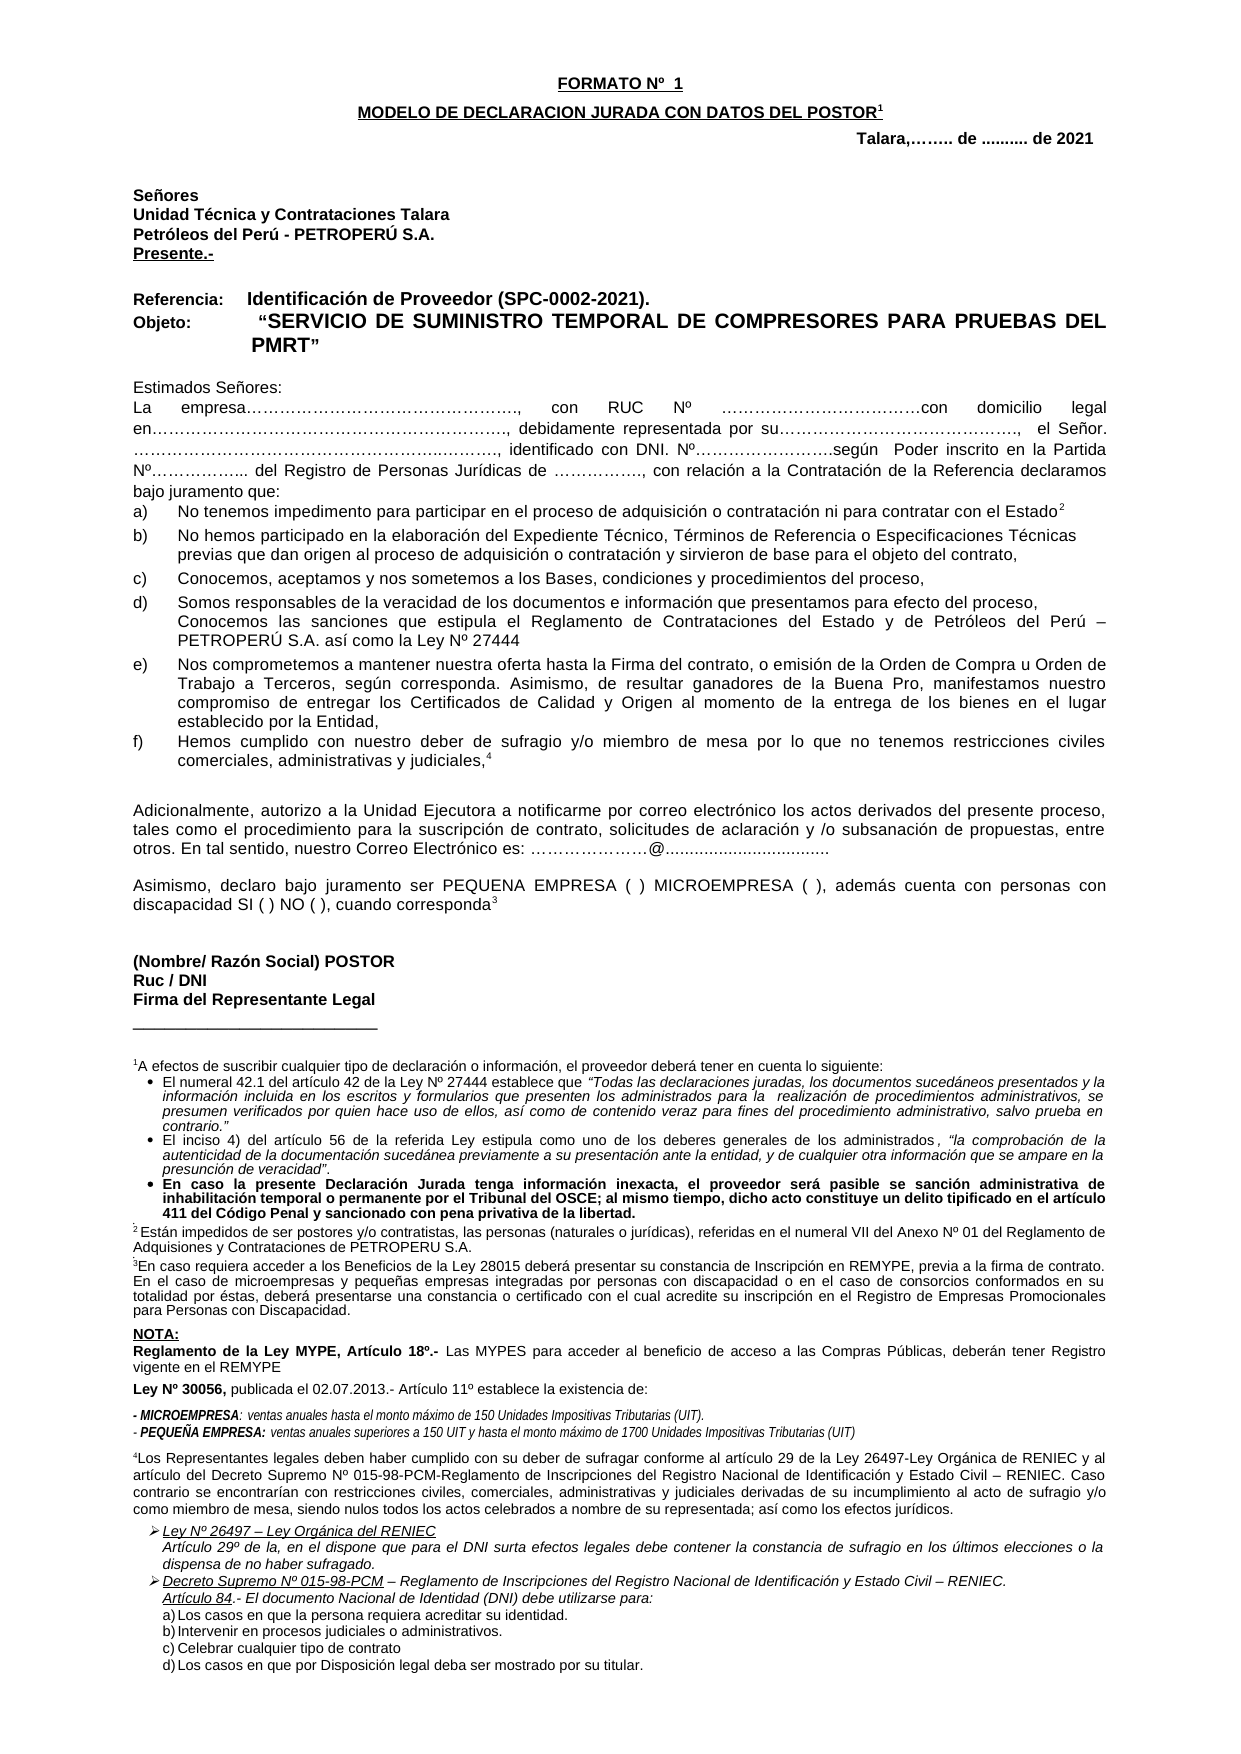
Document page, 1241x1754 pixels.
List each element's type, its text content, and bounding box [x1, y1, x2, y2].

text Conocemos las sanciones que estipula el Reglamento de Contrataciones del Estado y de Petróleos del Perú – PETROPERÚ S.A. así como la Ley Nº 27444 [177, 612, 1107, 650]
text Firma del Representante Legal [133, 990, 1107, 1009]
text FORMATO Nº 1 [133, 74, 1107, 93]
text Ruc / DNI [133, 971, 1107, 990]
list Somos responsables de la veracidad de los documentos e información que presentamos para efecto del proceso, [133, 592, 1107, 612]
text Señores [133, 186, 1105, 205]
text Ley Nº 30056, publicada el 02.07.2013.- Artículo 11º establece la existencia de: [133, 1381, 1107, 1397]
text - PEQUEÑA EMPRESA: ventas anuales superiores a 150 UIT y hasta el monto máximo de 1700 Unidades Impositivas Tributarias (UIT) [133, 1424, 1107, 1441]
text 3En caso requiera acceder a los Beneficios de la Ley 28015 deberá presentar su constancia de Inscripción en REMYPE, previa a la firma de contrato. En el caso de microempresas y pequeñas empresas integradas por personas con discapacidad o en el caso de consorcios conformados en su totalidad por éstas, deberá presentarse una constancia o certificado con el cual acredite su inscripción en el Registro de Empresas Promocionales para Personas con Discapacidad. [133, 1260, 1107, 1318]
list Los casos en que por Disposición legal deba ser mostrado por su titular. [162, 1657, 1107, 1673]
text Objeto: “SERVICIO DE SUMINISTRO TEMPORAL DE COMPRESORES PARA PRUEBAS DEL PMRT” [133, 309, 1107, 357]
list En caso la presente Declaración Jurada tenga información inexacta, el proveedor será pasible se sanción administrativa de inhabilitación temporal o permanente por el Tribunal del OSCE; al mismo tiempo, dicho acto constituye un delito tipificado en el artículo 411 del Código Penal y sancionado con pena privativa de la libertad. [148, 1178, 1107, 1221]
list No tenemos impedimento para participar en el proceso de adquisición o contratación ni para contratar con el Estado2 [133, 501, 1078, 521]
text Referencia: Identificación de Proveedor (SPC-0002-2021). [133, 288, 1122, 309]
text Estimados Señores: [133, 376, 1107, 397]
list Hemos cumplido con nuestro deber de sufragio y/o miembro de mesa por lo que no tenemos restricciones civiles comerciales, administrativas y judiciales,4 [133, 731, 1107, 770]
list Ley Nº 26497 – Ley Orgánica del RENIEC [148, 1522, 1107, 1539]
list El inciso 4) del artículo 56 de la referida Ley estipula como uno de los deberes generales de los administrados, “la comprobación de la autenticidad de la documentación sucedánea previamente a su presentación ante la entidad, y de cualquier otra información que se ampare en la presunción de veracidad”. [148, 1134, 1107, 1178]
text (Nombre/ Razón Social) POSTOR [133, 952, 1107, 971]
text Asimismo, declaro bajo juramento ser PEQUENA EMPRESA ( ) MICROEMPRESA ( ), además cuenta con personas con discapacidad SI ( ) NO ( ), cuando corresponda3 [133, 877, 1107, 914]
text NOTA: [133, 1326, 1107, 1342]
text La empresa…………………………………………., con RUC Nº ………………………………con domicilio legal en………………………………………………………., debidamente representada por su……………………………………., el Señor.………………………………………………..………., identificado con DNI. Nº…………………….según Poder inscrito en la Partida Nº……………... del Registro de Personas Jurídicas de ……………., con relación a la Contratación de la Referencia declaramos bajo juramento que: [133, 397, 1107, 501]
text 4Los Representantes legales deben haber cumplido con su deber de sufragar conforme al artículo 29 de la Ley 26497-Ley Orgánica de RENIEC y al artículo del Decreto Supremo Nº 015-98-PCM-Reglamento de Inscripciones del Registro Nacional de Identificación y Estado Civil – RENIEC. Caso contrario se encontrarían con restricciones civiles, comerciales, administrativas y judiciales derivadas de su incumplimiento al acto de sufragio y/o como miembro de mesa, siendo nulos todos los actos celebrados a nombre de su representada; así como los efectos jurídicos. [133, 1450, 1107, 1517]
text Artículo 84.- El documento Nacional de Identidad (DNI) debe utilizarse para: [162, 1589, 1107, 1606]
text - MICROEMPRESA: ventas anuales hasta el monto máximo de 150 Unidades Impositivas Tributarias (UIT). [133, 1407, 1107, 1424]
list Conocemos, aceptamos y nos sometemos a los Bases, condiciones y procedimientos del proceso, [133, 568, 1107, 588]
list 2 Están impedidos de ser postores y/o contratistas, las personas (naturales o jurídicas), referidas en el numeral VII del Anexo Nº 01 del Reglamento de Adquisiones y Contrataciones de PETROPERU S.A. [133, 1226, 1107, 1255]
text MODELO DE DECLARACION JURADA CON DATOS DEL POSTOR1 [133, 103, 1107, 122]
text _______________________ [133, 1009, 1107, 1031]
text Artículo 29º de la, en el dispone que para el DNI surta efectos legales debe contener la constancia de sufragio en los últimos elecciones o la dispensa de no haber sufragado. [162, 1539, 1107, 1573]
text Adicionalmente, autorizo a la Unidad Ejecutora a notificarme por correo electrónico los actos derivados del presente proceso, tales como el procedimiento para la suscripción de contrato, solicitudes de aclaración y /o subsanación de propuestas, entre otros. En tal sentido, nuestro Correo Electrónico es: …………………@.................................. [133, 802, 1107, 858]
list No hemos participado en la elaboración del Expediente Técnico, Términos de Referencia o Especificaciones Técnicas previas que dan origen al proceso de adquisición o contratación y sirvieron de base para el objeto del contrato, [133, 525, 1078, 564]
list Nos comprometemos a mantener nuestra oferta hasta la Firma del contrato, o emisión de la Orden de Compra u Orden de Trabajo a Terceros, según corresponda. Asimismo, de resultar ganadores de la Buena Pro, manifestamos nuestro compromiso de entregar los Certificados de Calidad y Origen al momento de la entrega de los bienes en el lugar establecido por la Entidad, [133, 655, 1107, 731]
text Talara,…….. de .......... de 2021 [856, 129, 1105, 148]
text Presente.- [133, 243, 1105, 263]
text Reglamento de la Ley MYPE, Artículo 18º.- Las MYPES para acceder al beneficio de acceso a las Compras Públicas, deberán tener Registro vigente en el REMYPE [133, 1342, 1107, 1376]
list Decreto Supremo Nº 015-98-PCM – Reglamento de Inscripciones del Registro Nacional de Identificación y Estado Civil – RENIEC. [148, 1573, 1107, 1589]
text Petróleos del Perú - PETROPERÚ S.A. [133, 224, 1105, 243]
text Unidad Técnica y Contrataciones Talara [133, 205, 1105, 224]
list Celebrar cualquier tipo de contrato [162, 1640, 1107, 1657]
list El numeral 42.1 del artículo 42 de la Ley Nº 27444 establece que “Todas las declaraciones juradas, los documentos sucedáneos presentados y la información incluida en los escritos y formularios que presenten los administrados para la realización de procedimientos administrativos, se presumen verificados por quien hace uso de ellos, así como de contenido veraz para fines del procedimiento administrativo, salvo prueba en contrario.” [148, 1076, 1107, 1134]
list Intervenir en procesos judiciales o administrativos. [162, 1623, 1107, 1640]
text 1A efectos de suscribir cualquier tipo de declaración o información, el proveedor deberá tener en cuenta lo siguiente: [133, 1055, 1107, 1076]
list Los casos en que la persona requiera acreditar su identidad. [162, 1606, 1107, 1623]
